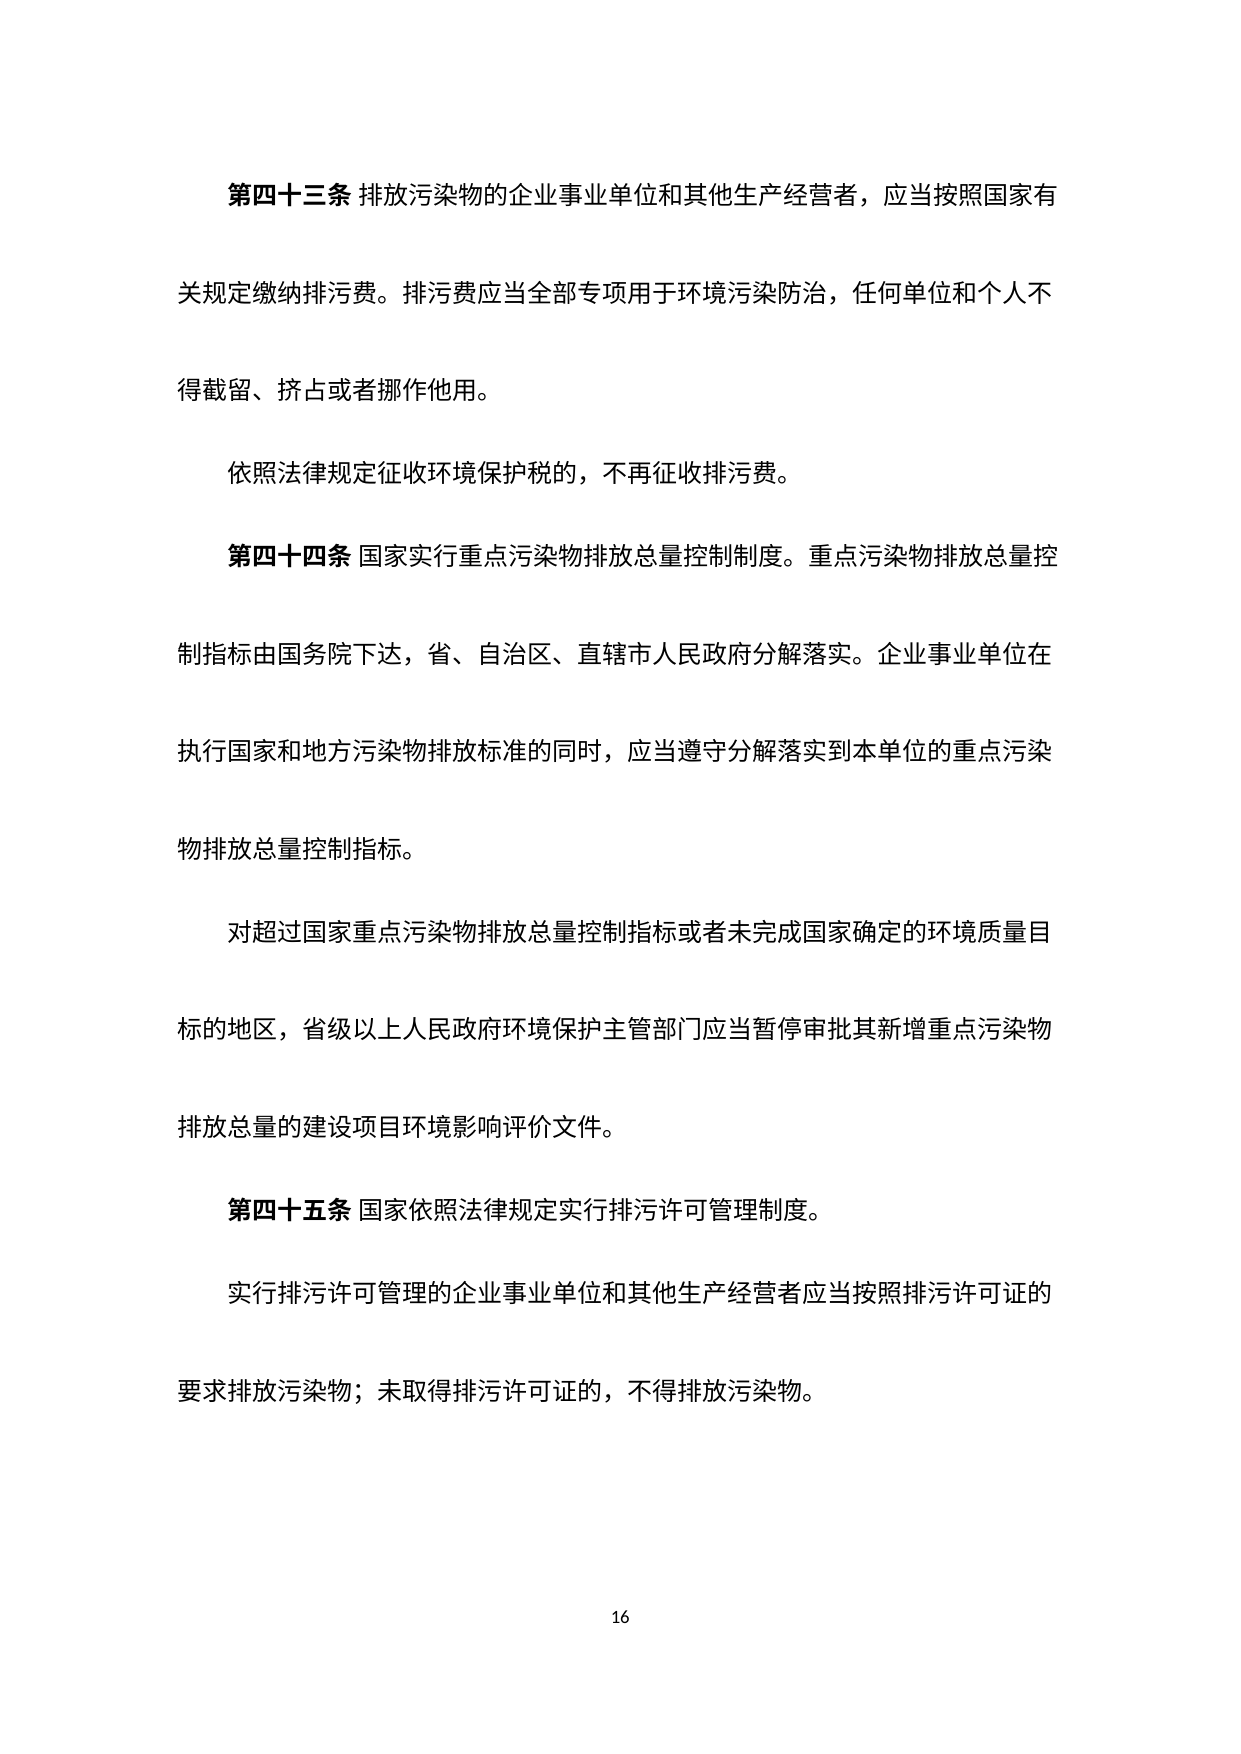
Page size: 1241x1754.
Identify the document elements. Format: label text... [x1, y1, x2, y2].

text 第四十四条 国家实行重点污染物排放总量控制制度。重点污染物排放总量控制指标由国务院下达，省、自治区、直辖市人民政府分解落实。企业事业单位在执行国家和地方污染物排放标准的同时，应当遵守分解落实到本单位的重点污染物排放总量控制指标。 [177, 522, 1063, 880]
text 依照法律规定征收环境保护税的，不再征收排污费。 [177, 439, 1063, 504]
text 对超过国家重点污染物排放总量控制指标或者未完成国家确定的环境质量目标的地区，省级以上人民政府环境保护主管部门应当暂停审批其新增重点污染物排放总量的建设项目环境影响评价文件。 [177, 898, 1063, 1158]
text 第四十三条 排放污染物的企业事业单位和其他生产经营者，应当按照国家有关规定缴纳排污费。排污费应当全部专项用于环境污染防治，任何单位和个人不得截留、挤占或者挪作他用。 [177, 161, 1063, 421]
text 第四十五条 国家依照法律规定实行排污许可管理制度。 [177, 1176, 1063, 1241]
text 实行排污许可管理的企业事业单位和其他生产经营者应当按照排污许可证的要求排放污染物；未取得排污许可证的，不得排放污染物。 [177, 1259, 1063, 1422]
